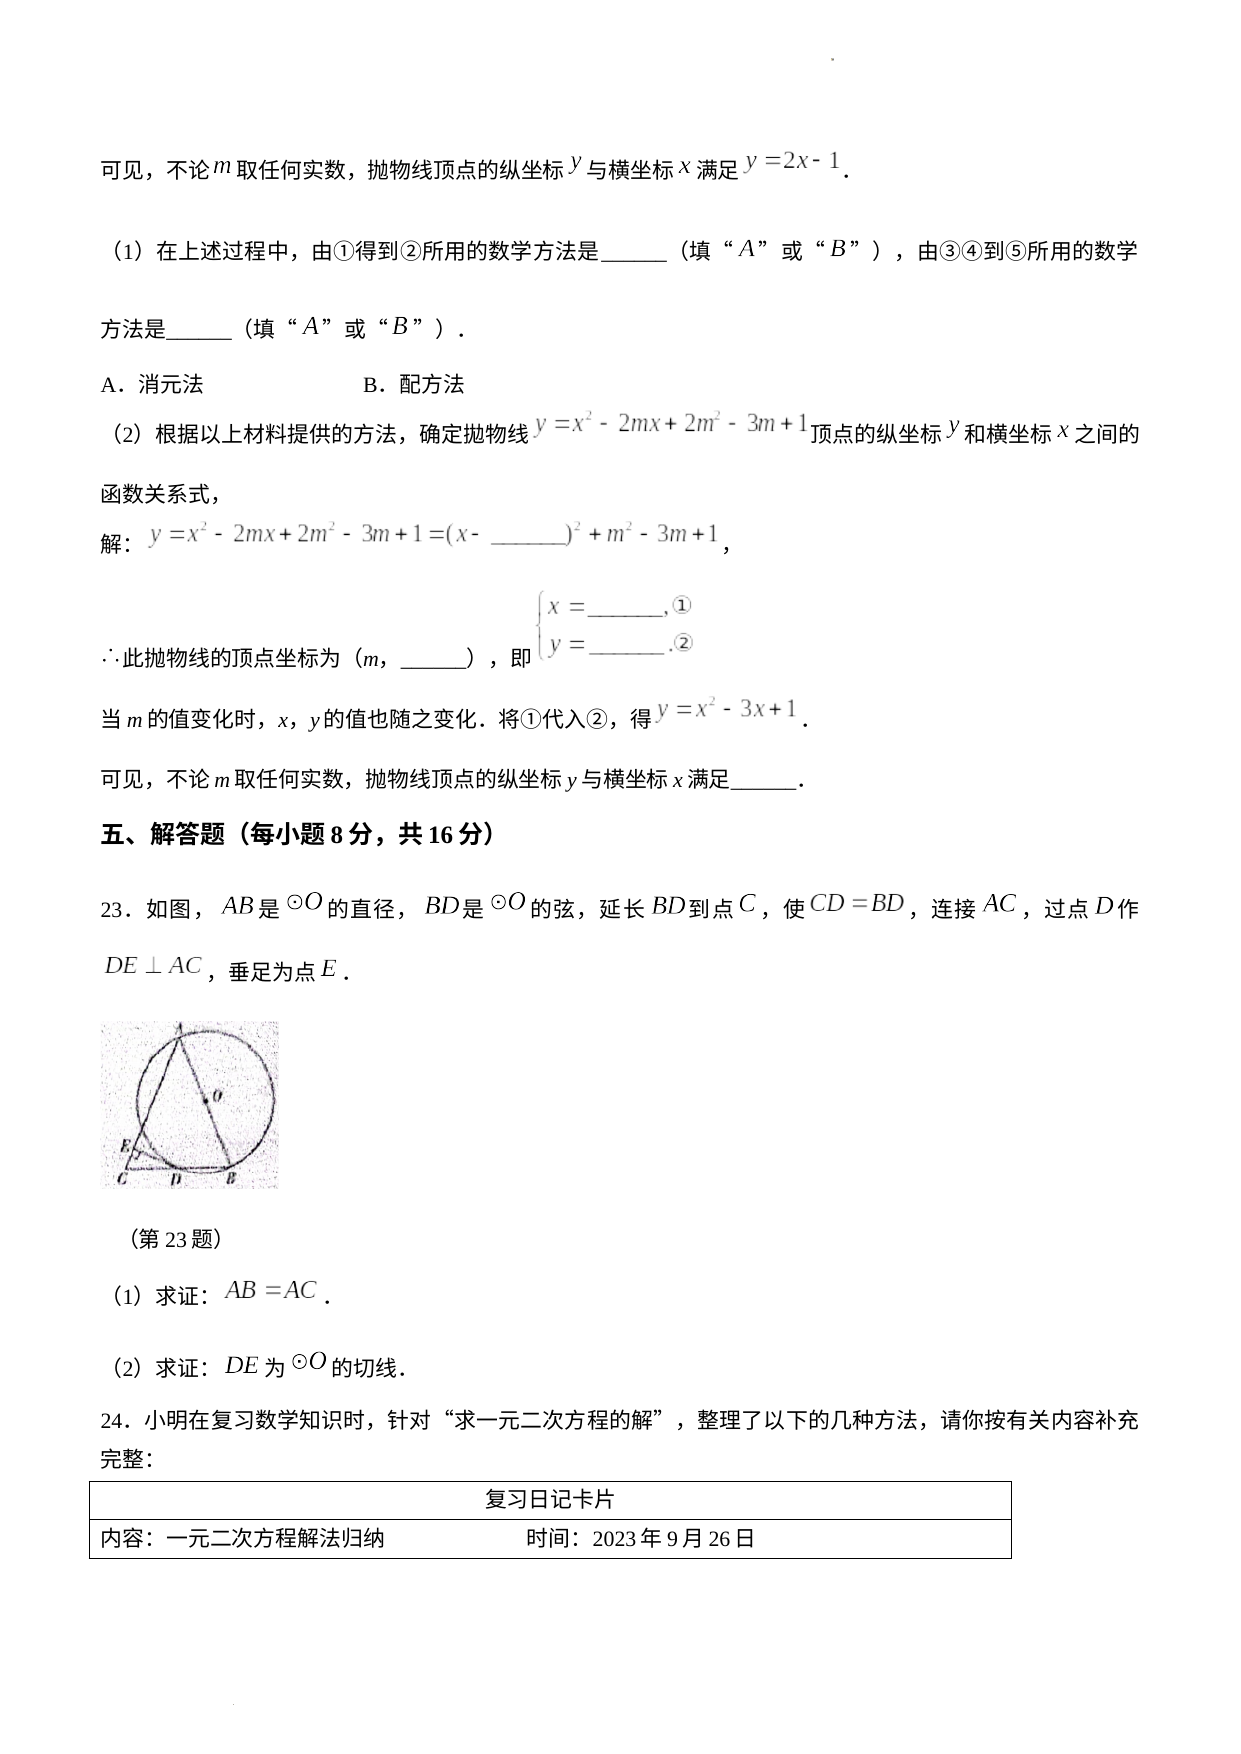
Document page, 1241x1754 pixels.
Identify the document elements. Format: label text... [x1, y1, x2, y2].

text 此抛物线的顶点坐标为（m，______），即 [100, 586, 1140, 684]
text 解：， [100, 515, 1140, 580]
text 24．小明在复习数学知识时，针对“求一元二次方程的解”，整理了以下的几种方法，请你按有关内容补充完整： [100, 1403, 1140, 1474]
text 当m的值变化时，x，y的值也随之变化．将①代入②，得． [100, 690, 1140, 755]
text （2）求证：为的切线． [100, 1332, 1140, 1397]
text （1）在上述过程中，由①得到②所用的数学方法是______（填“”或“”），由③④到⑤所用的数学方法是______（填“”或“”）． [100, 217, 1140, 360]
text 可见，不论取任何实数，抛物线顶点的纵坐标与横坐标满足． [100, 146, 1140, 211]
text 23．如图，是的直径，是的弦，延长到点，使，连接，过点作，垂足为点． [100, 872, 1140, 1015]
table_header 复习日记卡片 [90, 1482, 1011, 1519]
picture [100, 1021, 279, 1189]
text （1）求证：． [100, 1261, 1140, 1326]
text （2）根据以上材料提供的方法，确定拋物线顶点的纵坐标和横坐标之间的函数关系式， [100, 405, 1140, 509]
text A．消元法 B．配方法 [100, 366, 1140, 399]
text 五、解答题（每小题8分，共16分） [100, 800, 1140, 865]
text （第23题） [100, 1222, 1140, 1254]
text 可见，不论m取任何实数，抛物线顶点的纵坐标y与横坐标x满足______． [100, 761, 1140, 794]
table_cell 内容：一元二次方程解法归纳 时间：2023年9月26日 [90, 1520, 1011, 1558]
